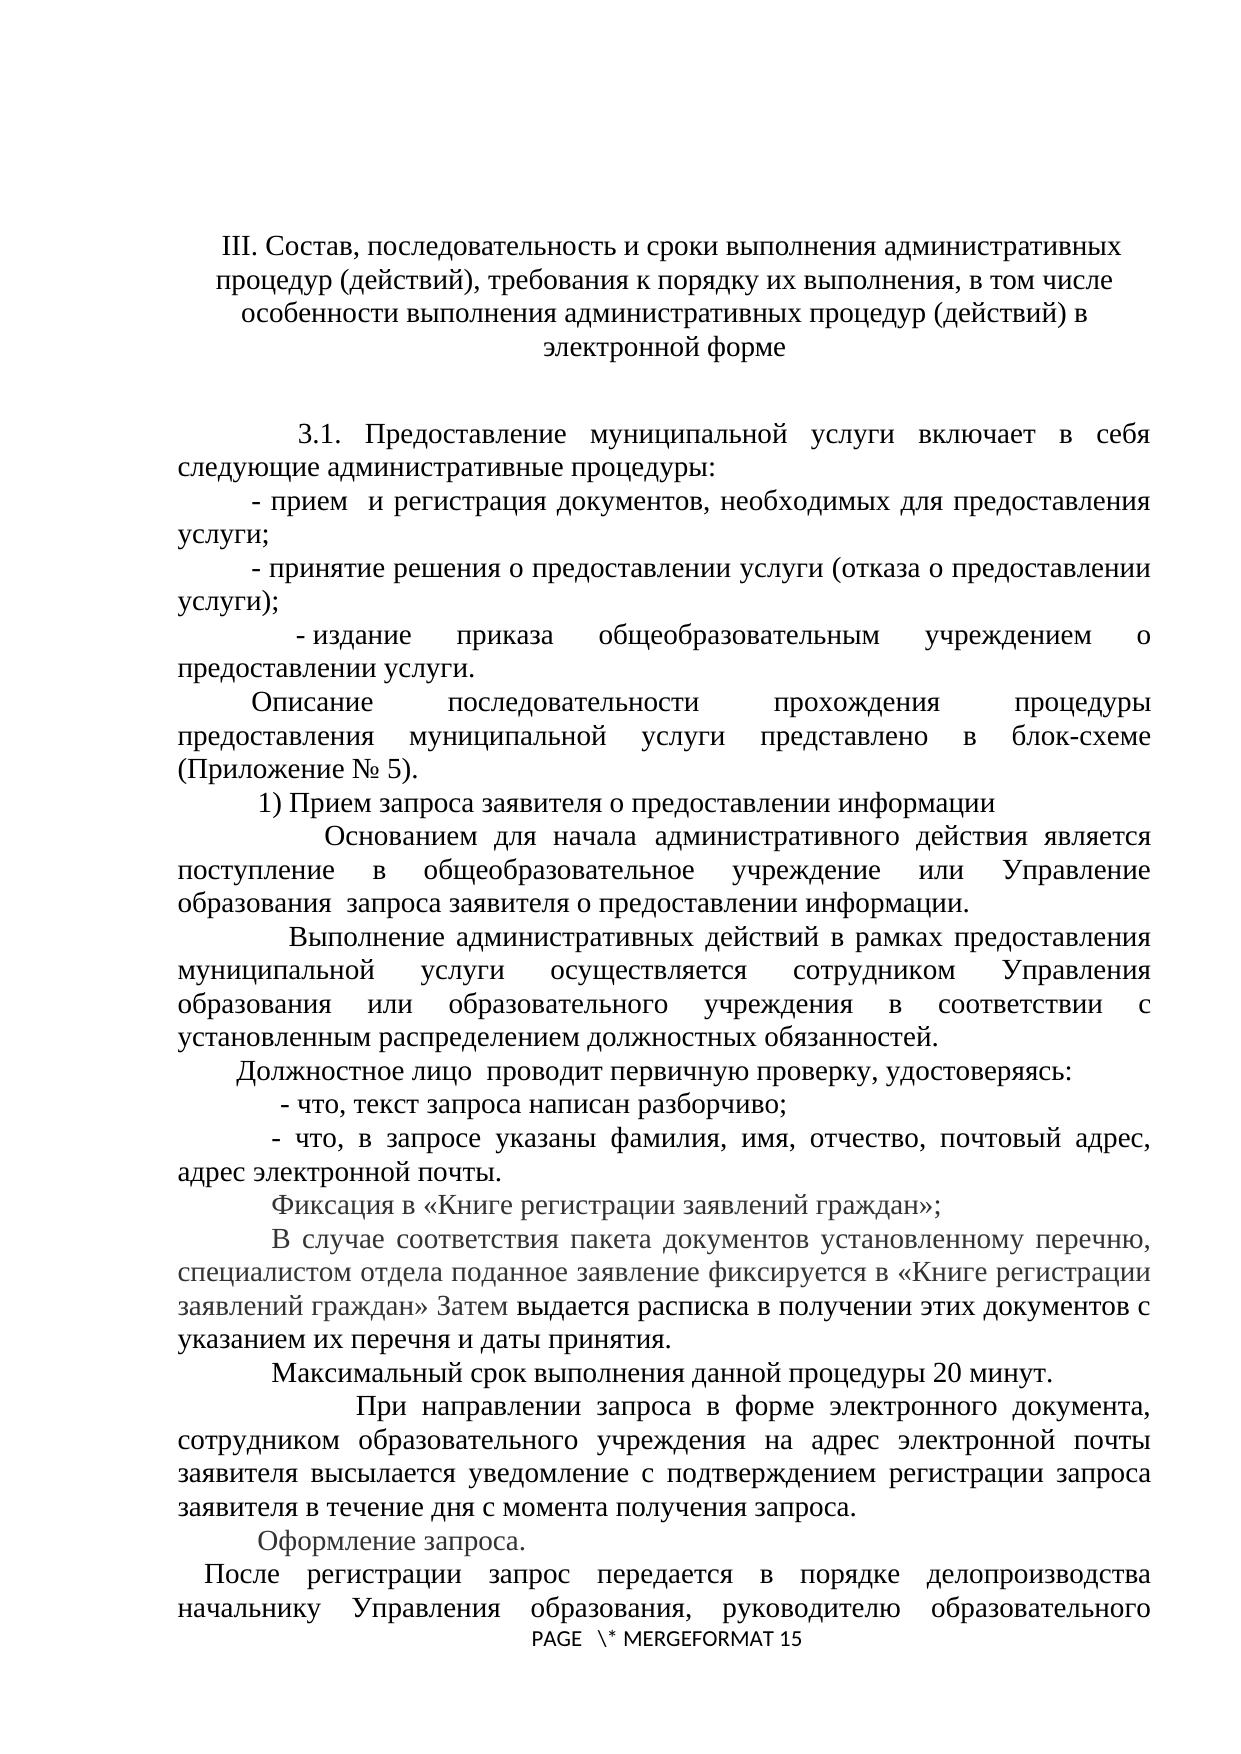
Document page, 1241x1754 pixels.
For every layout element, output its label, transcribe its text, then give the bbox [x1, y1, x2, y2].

text - принятие решения о предоставлении услуги (отказа о предоставлении услуги); [177, 550, 1152, 617]
subtitle III. Состав, последовательность и сроки выполнения административных процедур (действий), требования к порядку их выполнения, в том числе особенности выполнения административных процедур (действий) в электронной форме [177, 228, 1152, 363]
text Должностное лицо проводит первичную проверку, удостоверяясь: [177, 1053, 1152, 1087]
text Выполнение административных действий в рамках предоставления муниципальной услуги осуществляется сотрудником Управления образования или образовательного учреждения в соответствии с установленным распределением должностных обязанностей. [177, 919, 1152, 1053]
text 1) Прием запроса заявителя о предоставлении информации [177, 785, 1152, 818]
text - что, текст запроса написан разборчиво; [177, 1087, 1152, 1120]
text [177, 1556, 1152, 1623]
text Оформление запроса. [177, 1523, 1152, 1556]
text 3.1. Предоставление муниципальной услуги включает в себя следующие административные процедуры: [177, 416, 1152, 483]
text Описание последовательности прохождения процедуры предоставления муниципальной услуги представлено в блок-схеме (Приложение № 5). [177, 684, 1152, 785]
text При направлении запроса в форме электронного документа, сотрудником образовательного учреждения на адрес электронной почты заявителя высылается уведомление с подтверждением регистрации запроса заявителя в течение дня с момента получения запроса. [177, 1388, 1152, 1523]
text Фиксация в «Книге регистрации заявлений граждан»; [177, 1187, 1152, 1221]
text В случае соответствия пакета документов установленному перечню, специалистом отдела поданное заявление фиксируется в «Книге регистрации заявлений граждан» Затем выдается расписка в получении этих документов с указанием их перечня и даты принятия. [177, 1221, 1152, 1355]
text - издание приказа общеобразовательным учреждением о предоставлении услуги. [177, 617, 1152, 684]
text - прием и регистрация документов, необходимых для предоставления услуги; [177, 483, 1152, 550]
text Основанием для начала административного действия является поступление в общеобразовательное учреждение или Управление образования запроса заявителя о предоставлении информации. [177, 818, 1152, 919]
text - что, в запросе указаны фамилия, имя, отчество, почтовый адрес, адрес электронной почты. [177, 1120, 1152, 1187]
text Максимальный срок выполнения данной процедуры 20 минут. [177, 1355, 1152, 1388]
